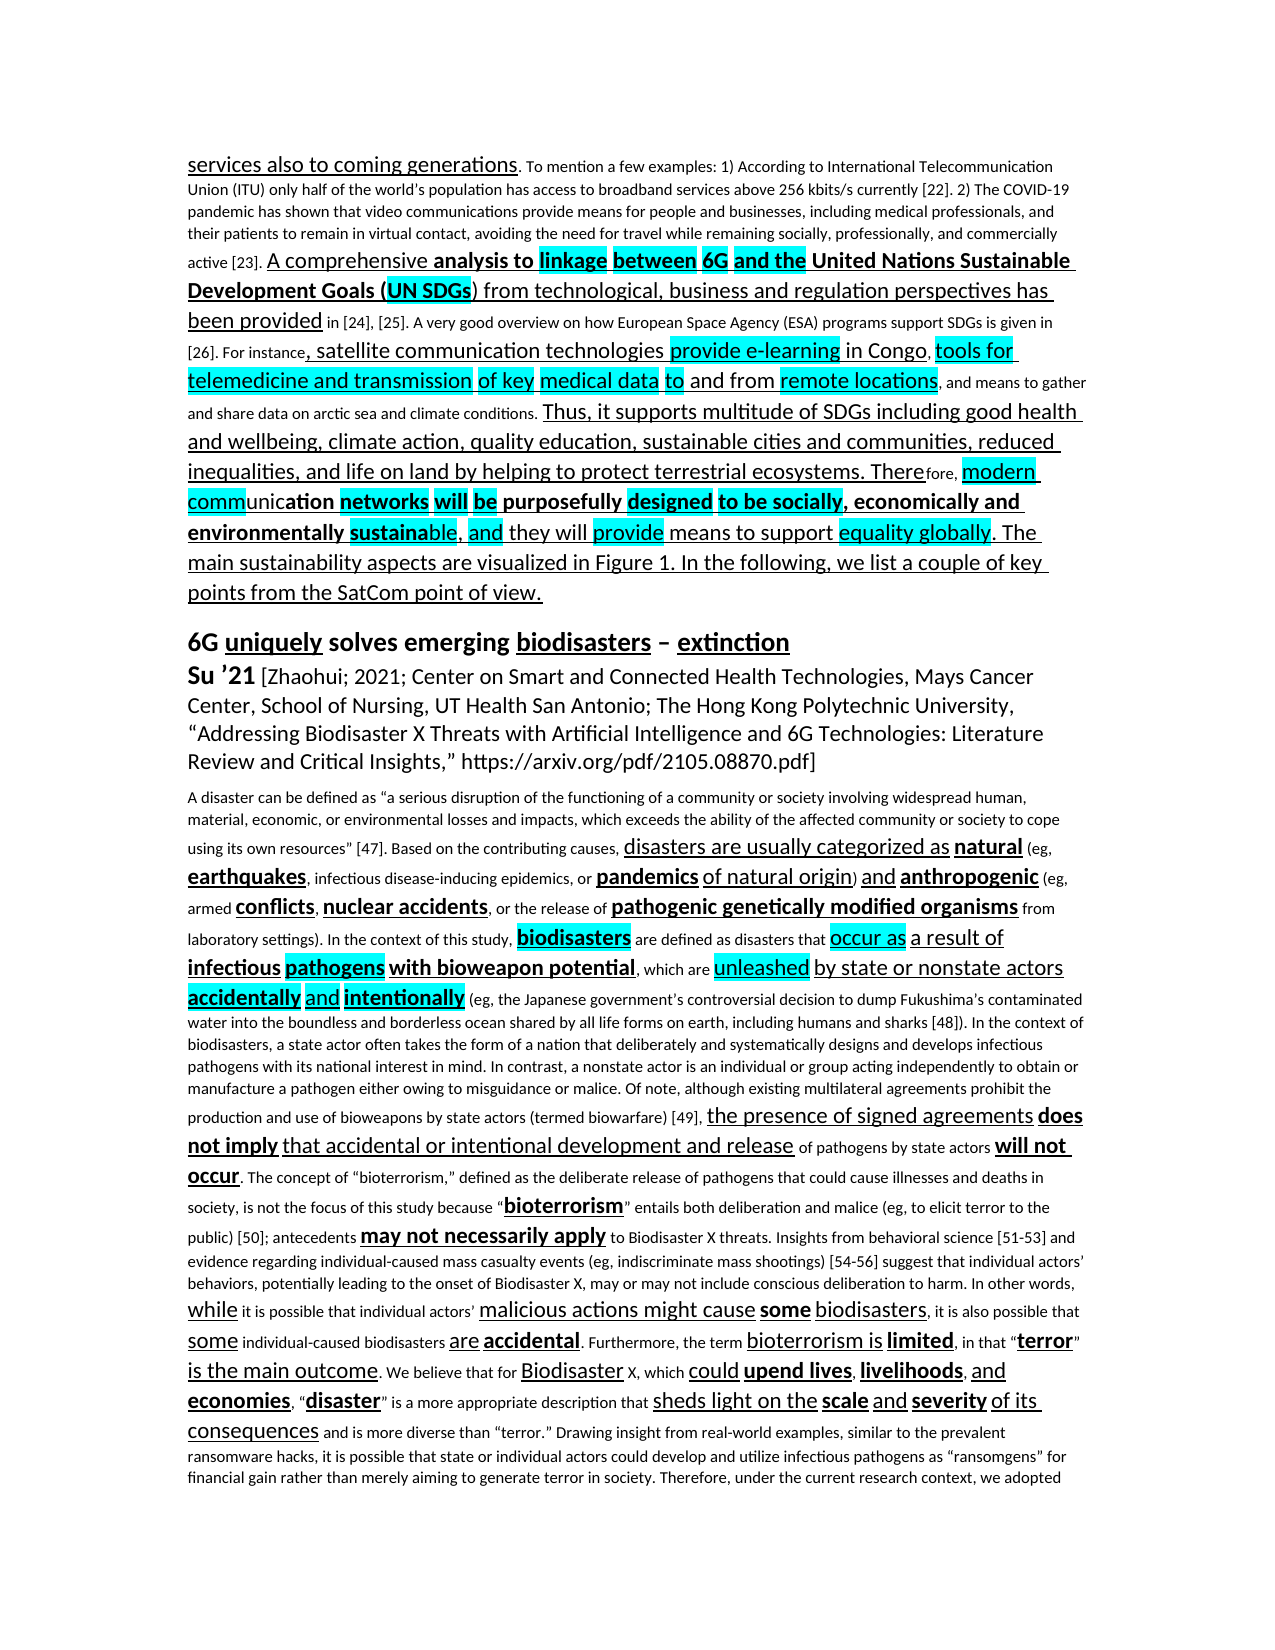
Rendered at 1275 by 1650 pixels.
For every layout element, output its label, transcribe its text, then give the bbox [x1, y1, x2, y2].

text Su ’21 [Zhaohui; 2021; Center on Smart and Connected Health Technologies, Mays Cancer Center, School of Nursing, UT Health San Antonio; The Hong Kong Polytechnic University, “Addressing Biodisaster X Threats with Artificial Intelligence and 6G Technologies: Literature Review and Critical Insights,” https://arxiv.org/pdf/2105.08870.pdf] [187, 658, 1087, 775]
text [187, 788, 1087, 1488]
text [187, 150, 1087, 606]
subtitle 6G uniquely solves emerging biodisasters – extinction [187, 625, 1087, 658]
